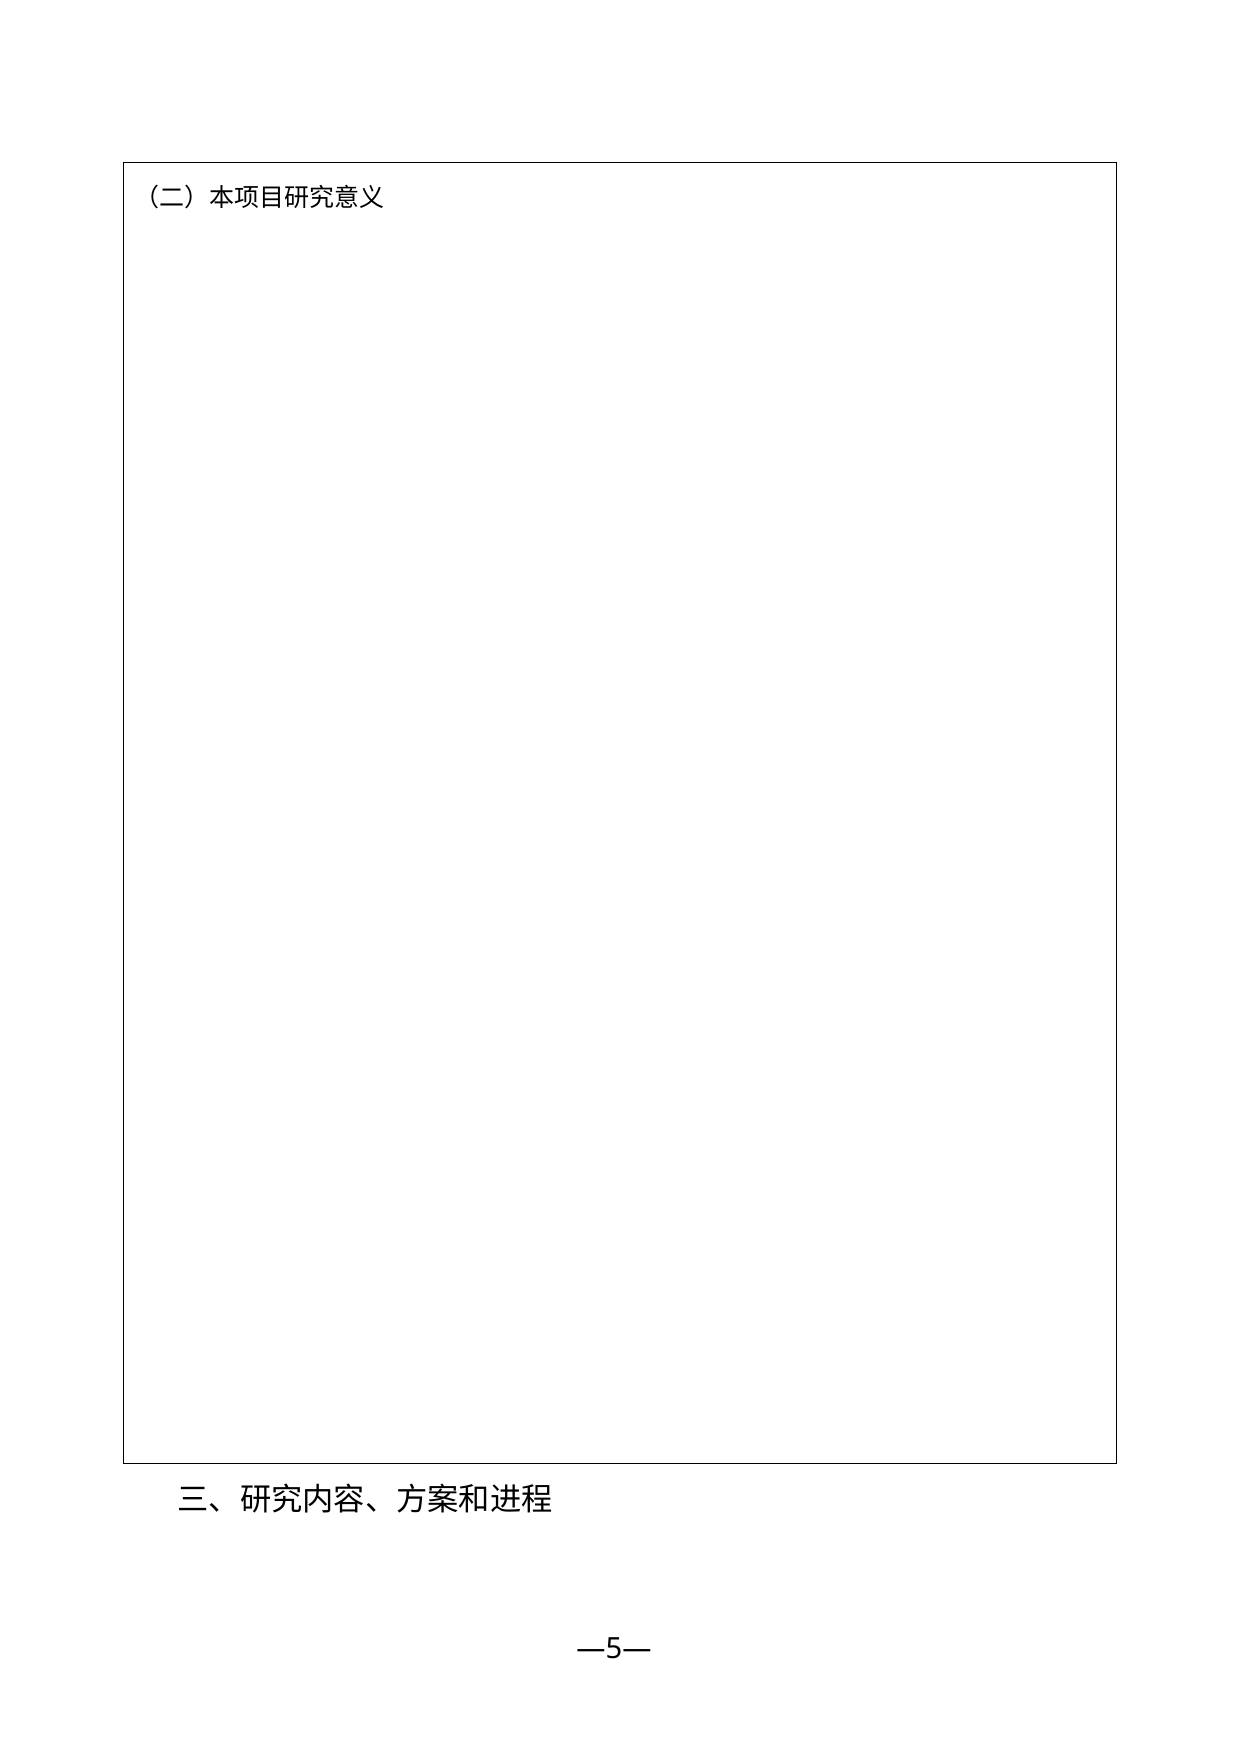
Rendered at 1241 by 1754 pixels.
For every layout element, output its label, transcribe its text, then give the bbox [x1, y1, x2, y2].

text 三、研究内容、方案和进程 [177, 1464, 1063, 1529]
table_cell （二）本项目研究意义 [124, 163, 1116, 1463]
